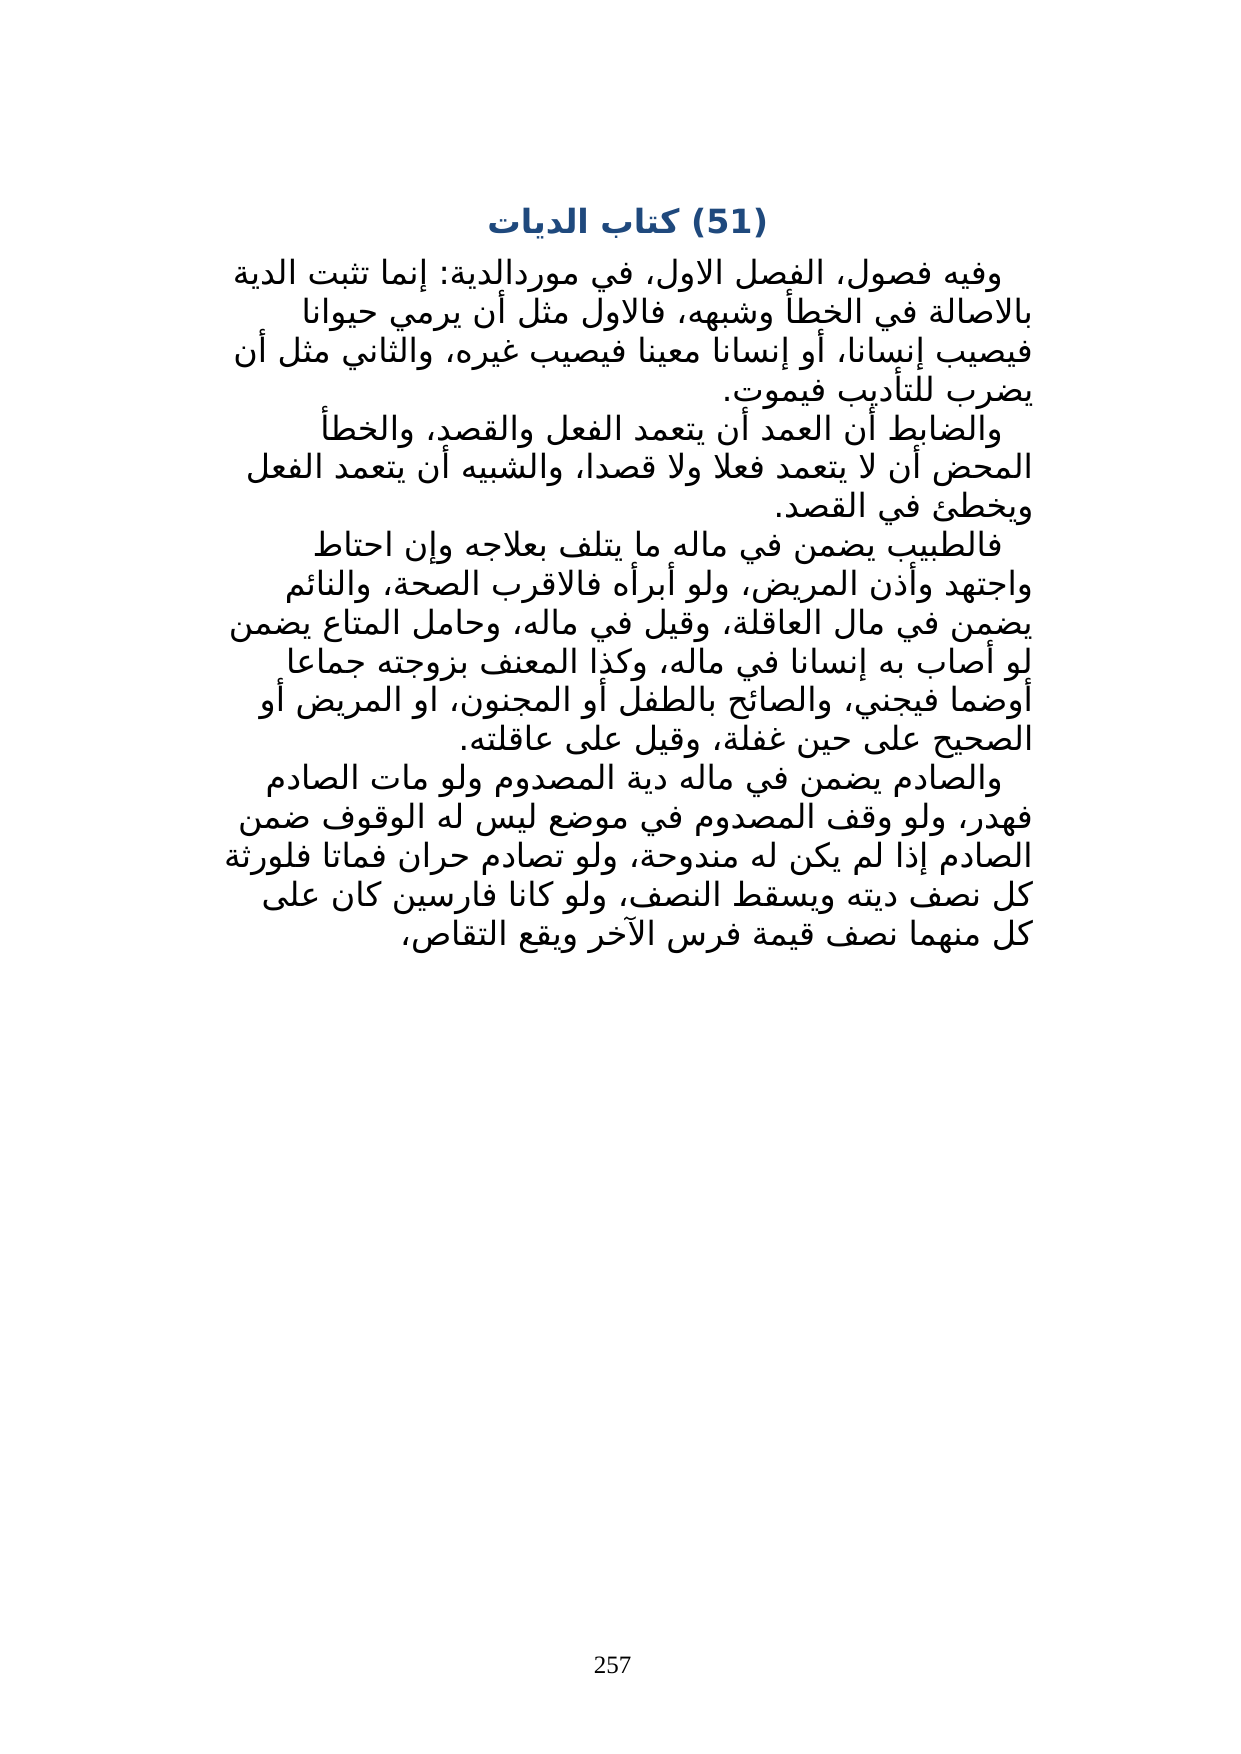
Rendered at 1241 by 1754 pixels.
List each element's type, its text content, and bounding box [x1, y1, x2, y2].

text والصادم يضمن في ماله دية المصدوم ولو مات الصادم فهدر، ولو وقف المصدوم في موضع ليس له الوقوف ضمن الصادم إذا لم يكن له مندوحة، ولو تصادم حران فماتا فلورثة كل نصف ديته ويسقط النصف، ولو كانا فارسين كان على كل منهما نصف قيمة فرس الآخر ويقع التقاص، [222, 759, 1033, 953]
text وفيه فصول، الفصل الاول، في موردالدية: إنما تثبت الدية بالاصالة في الخطأ وشبهه، فالاول مثل أن يرمي حيوانا فيصيب إنسانا، أو إنسانا معينا فيصيب غيره، والثاني مثل أن يضرب للتأديب فيموت. [222, 253, 1033, 409]
text فالطبيب يضمن في ماله ما يتلف بعلاجه وإن احتاط واجتهد وأذن المريض، ولو أبرأه فالاقرب الصحة، والنائم يضمن في مال العاقلة، وقيل في ماله، وحامل المتاع يضمن لو أصاب به إنسانا في ماله، وكذا المعنف بزوجته جماعا أوضما فيجني، والصائح بالطفل أو المجنون، او المريض أو الصحيح على حين غفلة، وقيل على عاقلته. [222, 526, 1033, 759]
subtitle (51) كتاب الديات [222, 202, 1033, 241]
text والضابط أن العمد أن يتعمد الفعل والقصد، والخطأ المحض أن لا يتعمد فعلا ولا قصدا، والشبيه أن يتعمد الفعل ويخطئ في القصد. [222, 409, 1033, 526]
